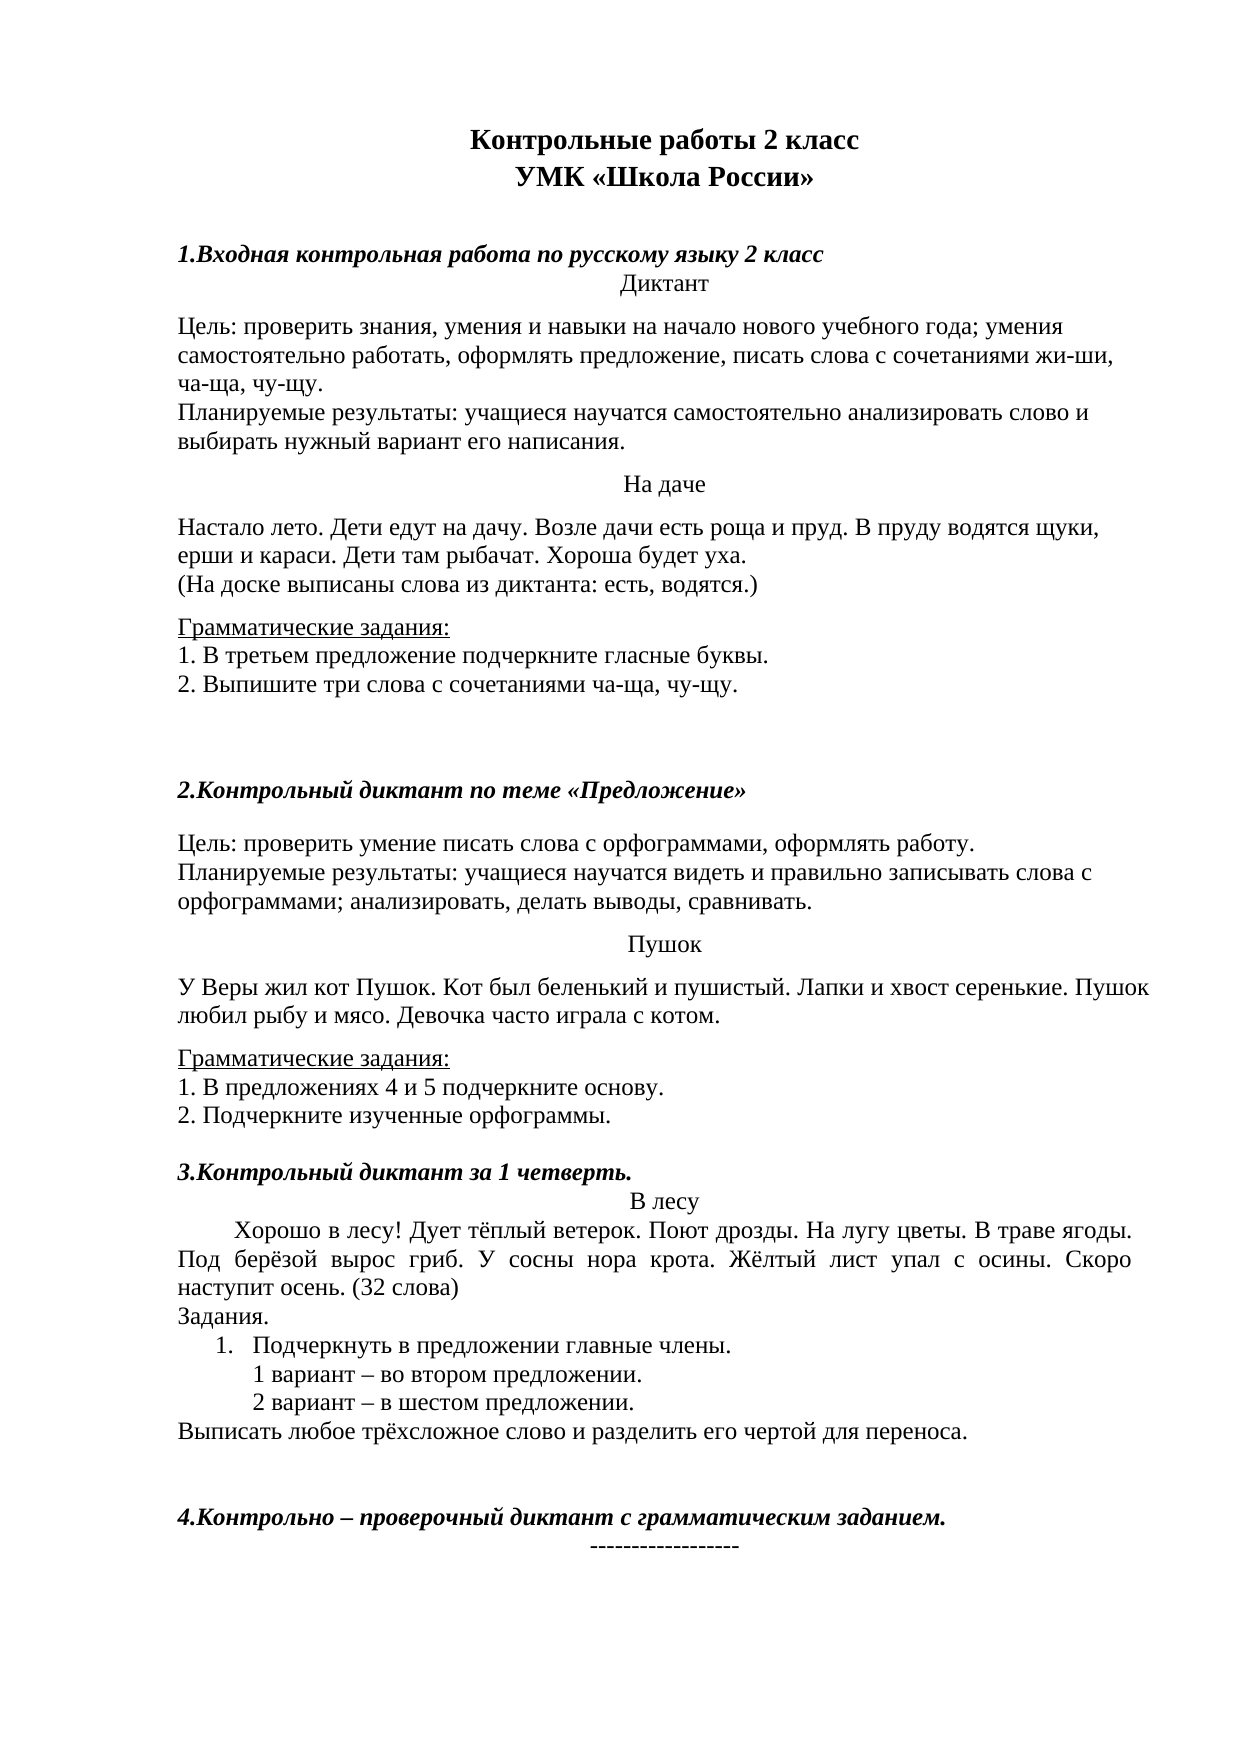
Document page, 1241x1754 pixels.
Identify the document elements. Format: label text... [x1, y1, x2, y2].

text Грамматические задания: 1. В третьем предложение подчеркните гласные буквы. 2. Выпишите три слова с сочетаниями ча-ща, чу-щу. [177, 612, 1152, 698]
text Задания. [177, 1301, 1133, 1330]
text Грамматические задания: 1. В предложениях 4 и 5 подчеркните основу. [177, 1043, 1152, 1101]
text 2. Подчеркните изученные орфограммы. [177, 1101, 1152, 1157]
text 3.Контрольный диктант за 1 четверть. [177, 1157, 1152, 1186]
text 1 вариант – во втором предложении. [252, 1359, 1133, 1387]
text 2 вариант – в шестом предложении. [252, 1387, 1133, 1416]
text Выписать любое трёхсложное слово и разделить его чертой для переноса. [177, 1416, 1152, 1445]
text Пушок [177, 929, 1152, 957]
text Настало лето. Дети едут на дачу. Возле дачи есть роща и пруд. В пруду водятся щуки, ерши и караси. Дети там рыбачат. Хороша будет уха. (На доске выписаны слова из диктанта: есть, водятся.) [177, 512, 1152, 598]
text 4.Контрольно – проверочный диктант с грамматическим заданием. [177, 1502, 1152, 1531]
text ------------------ [177, 1531, 1152, 1559]
text Контрольные работы 2 класс [177, 118, 1152, 156]
text Хорошо в лесу! Дует тёплый ветерок. Поют дрозды. На лугу цветы. В траве ягоды. Под берёзой вырос гриб. У сосны нора крота. Жёлтый лист упал с осины. Скоро наступит осень. (32 слова) [177, 1215, 1133, 1301]
text 2.Контрольный диктант по теме «Предложение» [177, 766, 1152, 803]
text В лесу [177, 1186, 1152, 1215]
text УМК «Школа России» [177, 156, 1152, 193]
text На даче [177, 469, 1152, 497]
text Цель: проверить знания, умения и навыки на начало нового учебного года; умения самостоятельно работать, оформлять предложение, писать слова с сочетаниями жи-ши, ча-ща, чу-щу. Планируемые результаты: учащиеся научатся самостоятельно анализировать слово и выбирать нужный вариант его написания. [177, 311, 1152, 455]
text 1.Входная контрольная работа по русскому языку 2 класс [177, 231, 1152, 268]
text Диктант [177, 268, 1152, 297]
list Подчеркнуть в предложении главные члены. [215, 1330, 1133, 1359]
text У Веры жил кот Пушок. Кот был беленький и пушистый. Лапки и хвост серенькие. Пушок любил рыбу и мясо. Девочка часто играла с котом. [177, 972, 1152, 1029]
text Цель: проверить умение писать слова с орфограммами, оформлять работу. Планируемые результаты: учащиеся научатся видеть и правильно записывать слова с орфограммами; анализировать, делать выводы, сравнивать. [177, 828, 1152, 915]
